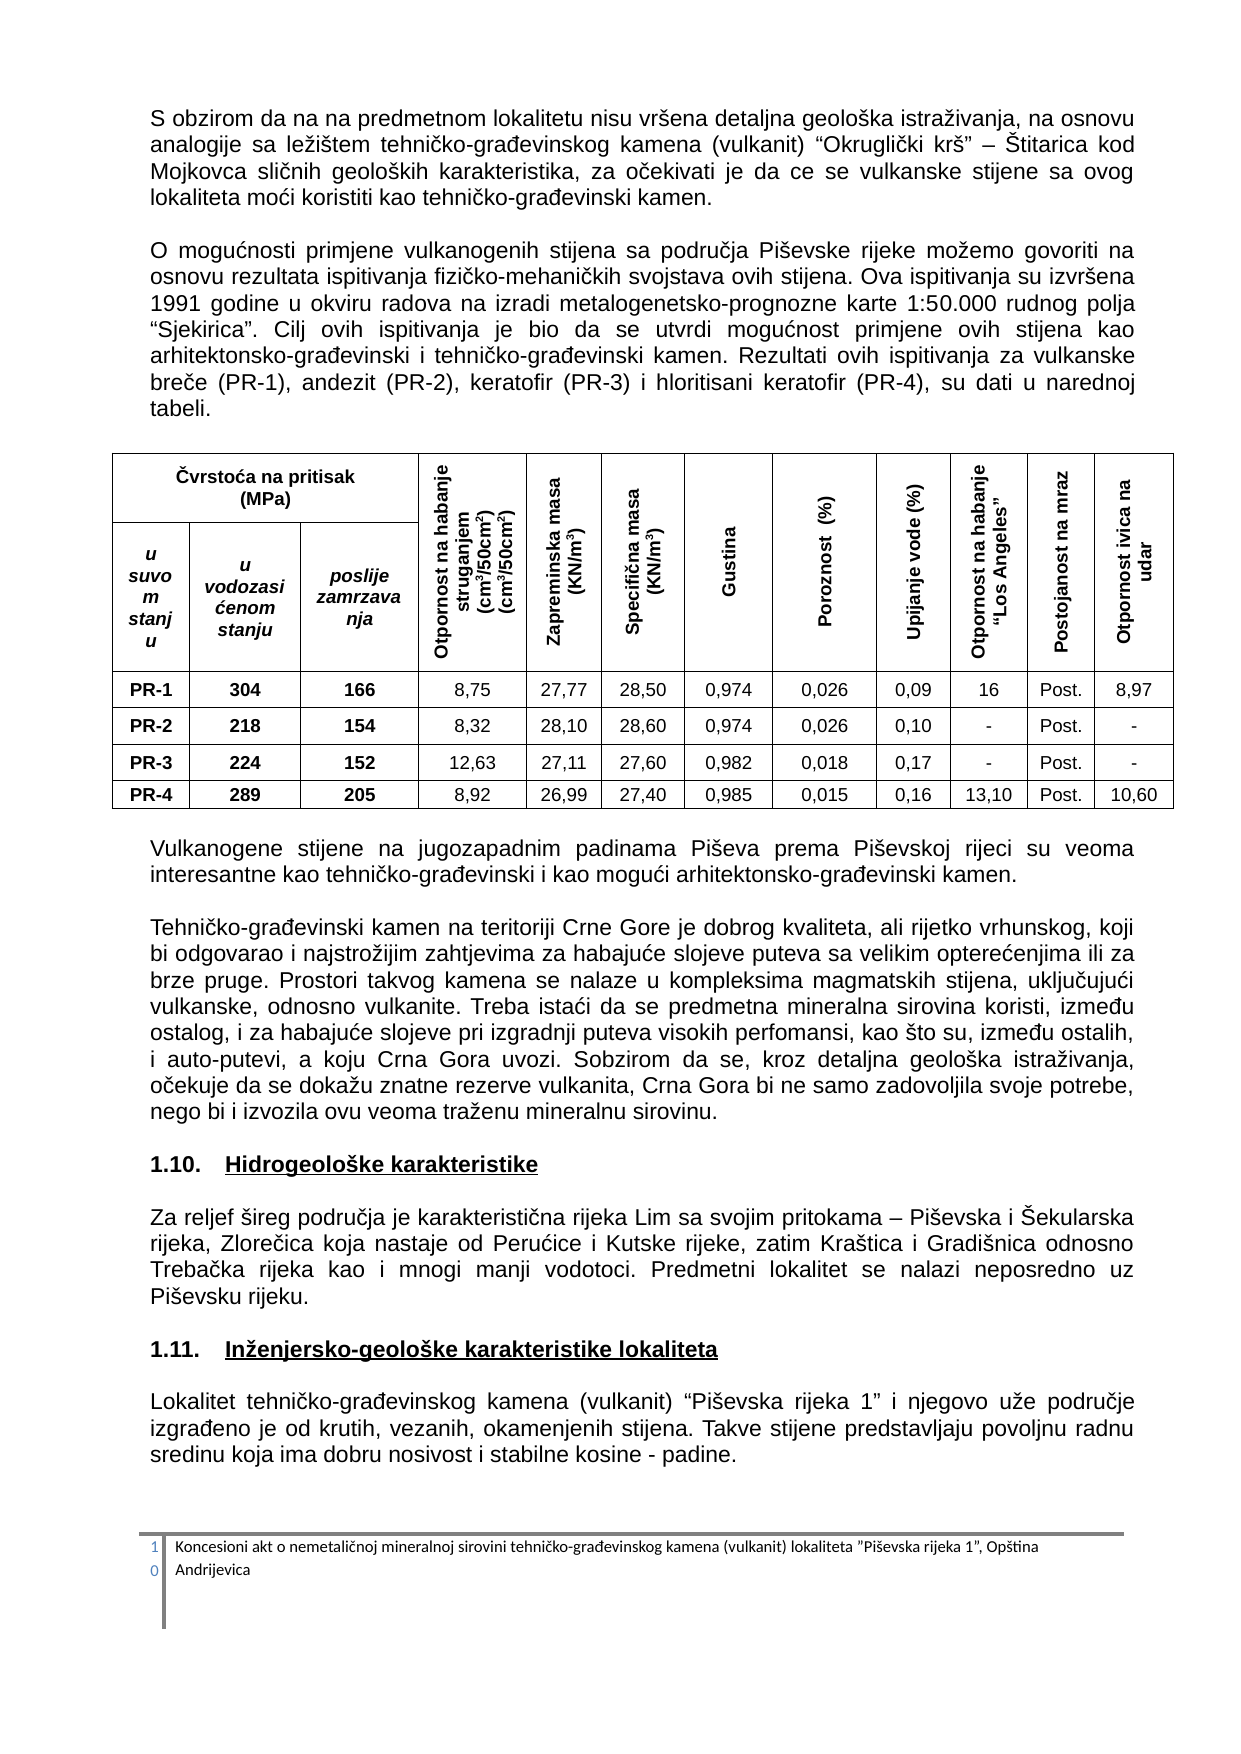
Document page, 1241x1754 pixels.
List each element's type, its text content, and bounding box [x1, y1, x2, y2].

table_cell 0,015 [773, 781, 876, 807]
table_cell - [951, 708, 1027, 744]
table_cell Post. [1028, 745, 1094, 780]
text Tehničko-građevinski kamen na teritoriji Crne Gore je dobrog kvaliteta, ali rijetko vrhunskog, koji bi odgovarao i najstrožijim zahtjevima za habajuće slojeve puteva sa velikim opterećenjima ili za brze pruge. Prostori takvog kamena se nalaze u kompleksima magmatskih stijena, uključujući vulkanske, odnosno vulkanite. Treba istaći da se predmetna mineralna sirovina koristi, između ostalog, i za habajuće slojeve pri izgradnji puteva visokih perfomansi, kao što su, između ostalih, i auto-putevi, a koju Crna Gora uvozi. Sobzirom da se, kroz detaljna geološka istraživanja, očekuje da se dokažu znatne rezerve vulkanita, Crna Gora bi ne samo zadovoljila svoje potrebe, nego bi i izvozila ovu veoma traženu mineralnu sirovinu. [150, 914, 1135, 1125]
table_header Gustina [685, 454, 772, 671]
table_cell PR-3 [113, 745, 189, 780]
table_cell PR-2 [113, 708, 189, 744]
table_cell 10,60 [1095, 781, 1173, 807]
table_cell 27,11 [527, 745, 601, 780]
table_cell 0,09 [877, 672, 950, 707]
table_cell PR-4 [113, 781, 189, 807]
table_cell 0,982 [685, 745, 772, 780]
table_cell 28,60 [602, 708, 684, 744]
table_cell u vodozasićenom stanju [190, 523, 300, 671]
table_cell 26,99 [527, 781, 601, 807]
table_header Postojanost na mraz [1028, 454, 1094, 671]
table_cell 0,026 [773, 708, 876, 744]
text Lokalitet tehničko-građevinskog kamena (vulkanit) “Piševska rijeka 1” i njegovo uže područje izgrađeno je od krutih, vezanih, okamenjenih stijena. Takve stijene predstavljaju povoljnu radnu sredinu koja ima dobru nosivost i stabilne kosine - padine. [150, 1388, 1135, 1467]
table_cell 13,10 [951, 781, 1027, 807]
table_cell 154 [301, 708, 418, 744]
table_cell 12,63 [419, 745, 526, 780]
table_cell 27,40 [602, 781, 684, 807]
table_cell 8,75 [419, 672, 526, 707]
table_header Specifična masa (KN/m3) [602, 454, 684, 671]
table_cell 27,60 [602, 745, 684, 780]
table_cell 8,92 [419, 781, 526, 807]
table_cell 8,32 [419, 708, 526, 744]
table_cell poslije zamrzavanja [301, 523, 418, 671]
table_header Čvrstoća na pritisak (MPa) [113, 454, 418, 522]
table_cell Post. [1028, 672, 1094, 707]
table_cell - [1095, 708, 1173, 744]
table_cell 28,10 [527, 708, 601, 744]
text S obzirom da na na predmetnom lokalitetu nisu vršena detaljna geološka istraživanja, na osnovu analogije sa ležištem tehničko-građevinskog kamena (vulkanit) “Okruglički krš” – Štitarica kod Mojkovca sličnih geoloških karakteristika, za očekivati je da ce se vulkanske stijene sa ovog lokaliteta moći koristiti kao tehničko-građevinski kamen. [150, 105, 1135, 210]
table_cell 0,10 [877, 708, 950, 744]
table_header Poroznost (%) [773, 454, 876, 671]
table_cell 0,974 [685, 672, 772, 707]
table_header Otpornost na habanje “Los Angeles” [951, 454, 1027, 671]
table_cell 0,985 [685, 781, 772, 807]
table_cell Post. [1028, 781, 1094, 807]
text O mogućnosti primjene vulkanogenih stijena sa područja Piševske rijeke možemo govoriti na osnovu rezultata ispitivanja fizičko-mehaničkih svojstava ovih stijena. Ova ispitivanja su izvršena 1991 godine u okviru radova na izradi metalogenetsko-prognozne karte 1:50.000 rudnog polja “Sjekirica”. Cilj ovih ispitivanja je bio da se utvrdi mogućnost primjene ovih stijena kao arhitektonsko-građevinski i tehničko-građevinski kamen. Rezultati ovih ispitivanja za vulkanske breče (PR-1), andezit (PR-2), keratofir (PR-3) i hloritisani keratofir (PR-4), su dati u narednoj tabeli. [150, 237, 1135, 421]
table_header Otpornost ivica na udar [1095, 454, 1173, 671]
table_cell 218 [190, 708, 300, 744]
table_cell Post. [1028, 708, 1094, 744]
text Za reljef šireg područja je karakteristična rijeka Lim sa svojim pritokama – Piševska i Šekularska rijeka, Zlorečica koja nastaje od Perućice i Kutske rijeke, zatim Kraštica i Gradišnica odnosno Trebačka rijeka kao i mnogi manji vodotoci. Predmetni lokalitet se nalazi neposredno uz Piševsku rijeku. [150, 1204, 1135, 1309]
table_cell 0,16 [877, 781, 950, 807]
table_cell u suvom stanju [113, 523, 189, 671]
table_cell 0,018 [773, 745, 876, 780]
table_cell 224 [190, 745, 300, 780]
table_cell 8,97 [1095, 672, 1173, 707]
table_cell 0,17 [877, 745, 950, 780]
text Vulkanogene stijene na jugozapadnim padinama Piševa prema Piševskoj rijeci su veoma interesantne kao tehničko-građevinski i kao mogući arhitektonsko-građevinski kamen. [150, 835, 1135, 887]
table_cell 28,50 [602, 672, 684, 707]
table_cell 205 [301, 781, 418, 807]
subtitle Inženjersko-geološke karakteristike lokaliteta [150, 1336, 1135, 1362]
subtitle Hidrogeološke karakteristike [150, 1151, 1135, 1177]
table_cell 166 [301, 672, 418, 707]
table_header Upijanje vode (%) [877, 454, 950, 671]
table_cell PR-1 [113, 672, 189, 707]
table_cell 16 [951, 672, 1027, 707]
table_header Zapreminska masa (KN/m3) [527, 454, 601, 671]
table_cell 289 [190, 781, 300, 807]
table_cell 0,974 [685, 708, 772, 744]
table_cell - [951, 745, 1027, 780]
table_cell 304 [190, 672, 300, 707]
table_cell 152 [301, 745, 418, 780]
table_cell 0,026 [773, 672, 876, 707]
table_header Otpornost na habanje struganjem (cm3/50cm2) (cm3/50cm2) [419, 454, 526, 671]
table_cell 27,77 [527, 672, 601, 707]
table_cell - [1095, 745, 1173, 780]
